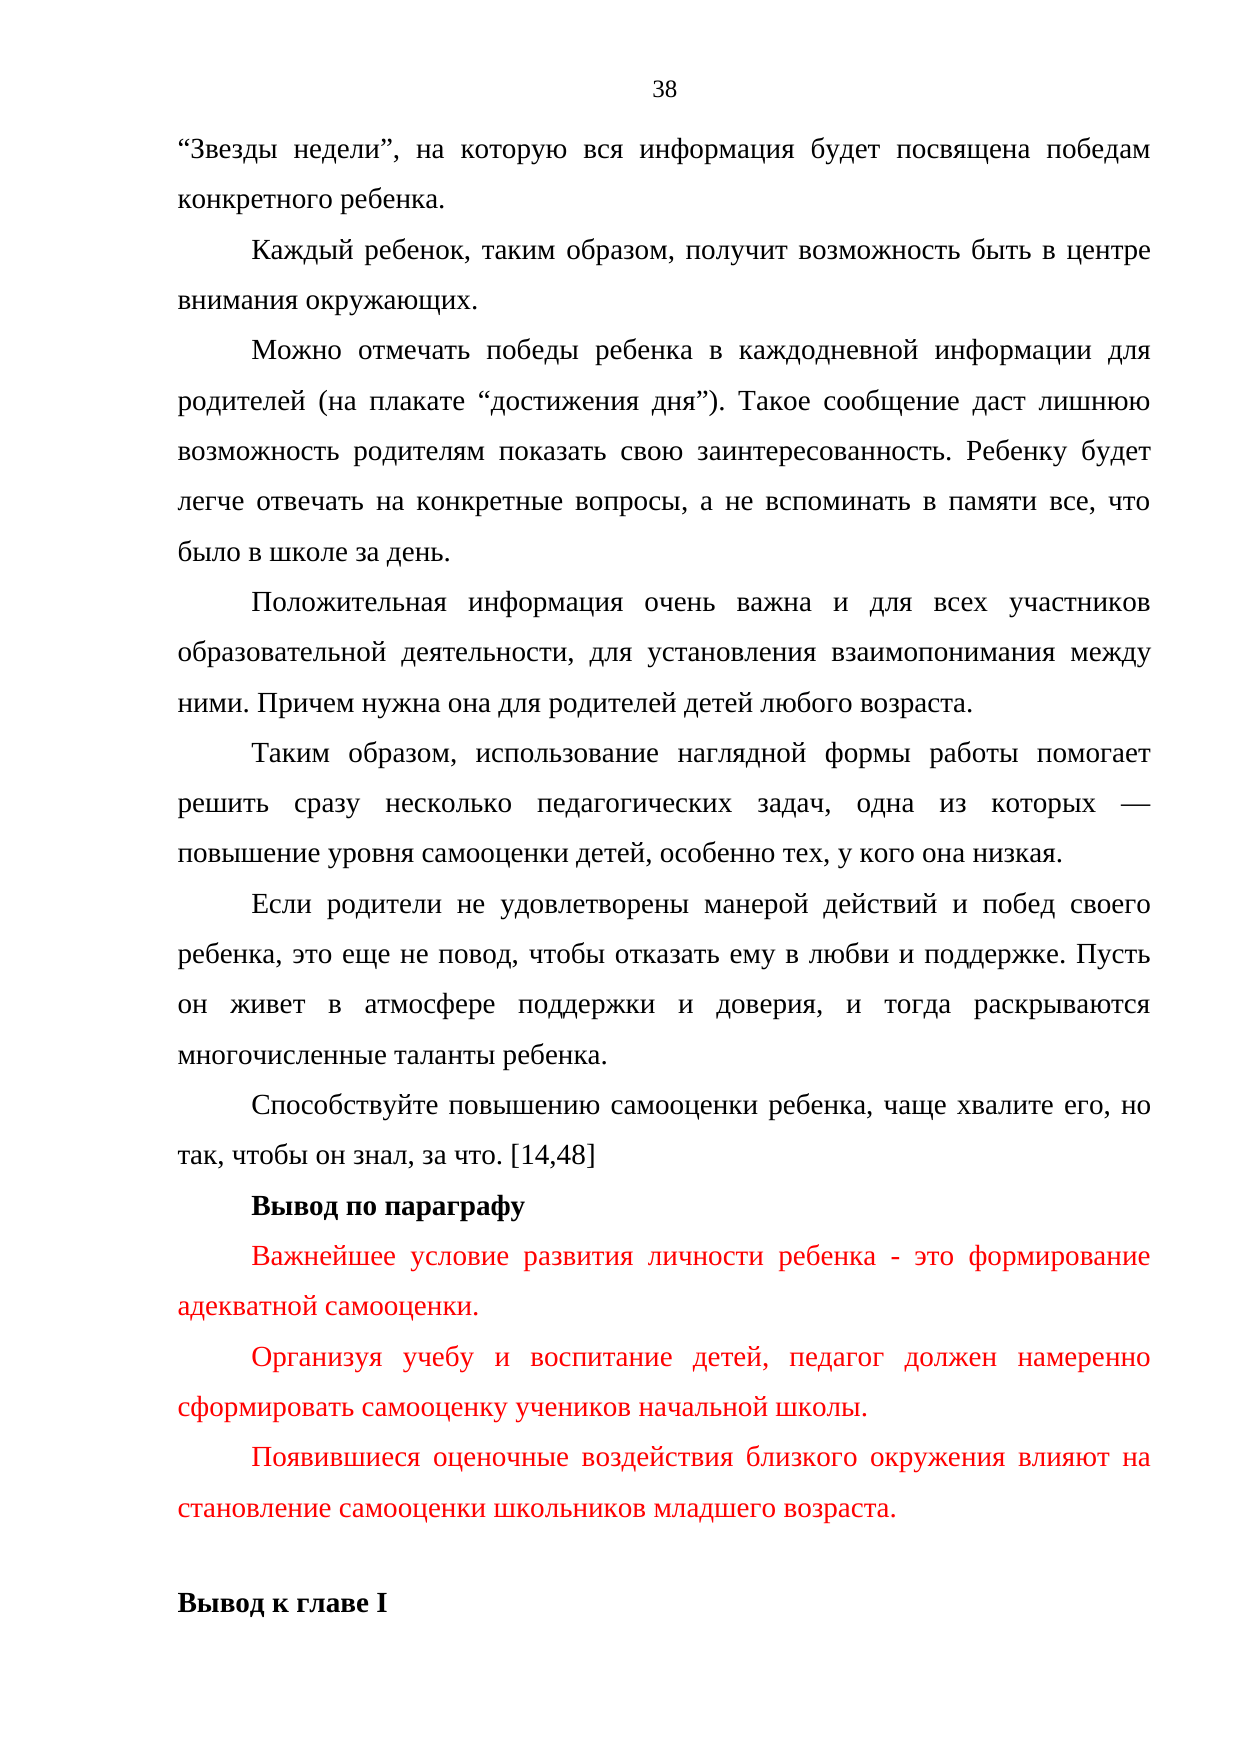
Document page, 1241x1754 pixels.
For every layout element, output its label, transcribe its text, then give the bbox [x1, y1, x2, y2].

text Вывод к главе I [296, 1586, 1152, 1619]
text Таким образом, использование наглядной формы работы помогает решить сразу несколько педагогических задач, одна из которых — повышение уровня самооценки детей, особенно тех, у кого она низкая. [177, 735, 1152, 869]
text Каждый ребенок, таким образом, получит возможность быть в центре внимания окружающих. [177, 232, 1152, 316]
text Важнейшее условие развития личности ребенка - это формирование адекватной самооценки. [177, 1238, 1152, 1322]
text Можно отмечать победы ребенка в каждодневной информации для родителей (на плакате “достижения дня”). Такое сообщение даст лишнюю возможность родителям показать свою заинтересованность. Ребенку будет легче отвечать на конкретные вопросы, а не вспоминать в памяти все, что было в школе за день. [177, 332, 1152, 567]
text Если родители не удовлетворены манерой действий и побед своего ребенка, это еще не повод, чтобы отказать ему в любви и поддержке. Пусть он живет в атмосфере поддержки и доверия, и тогда раскрываются многочисленные таланты ребенка. [177, 886, 1152, 1070]
text Положительная информация очень важна и для всех участников образовательной деятельности, для установления взаимопонимания между ними. Причем нужна она для родителей детей любого возраста. [177, 584, 1152, 718]
text Вывод по параграфу [177, 1188, 1152, 1221]
text Появившиеся оценочные воздействия близкого окружения влияют на становление самооценки школьников младшего возраста. [177, 1439, 1152, 1523]
text Способствуйте повышению самооценки ребенка, чаще хвалите его, но так, чтобы он знал, за что. [14,48] [177, 1087, 1152, 1171]
text Организуя учебу и воспитание детей, педагог должен намеренно сформировать самооценку учеников начальной школы. [177, 1339, 1152, 1423]
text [177, 131, 1152, 215]
